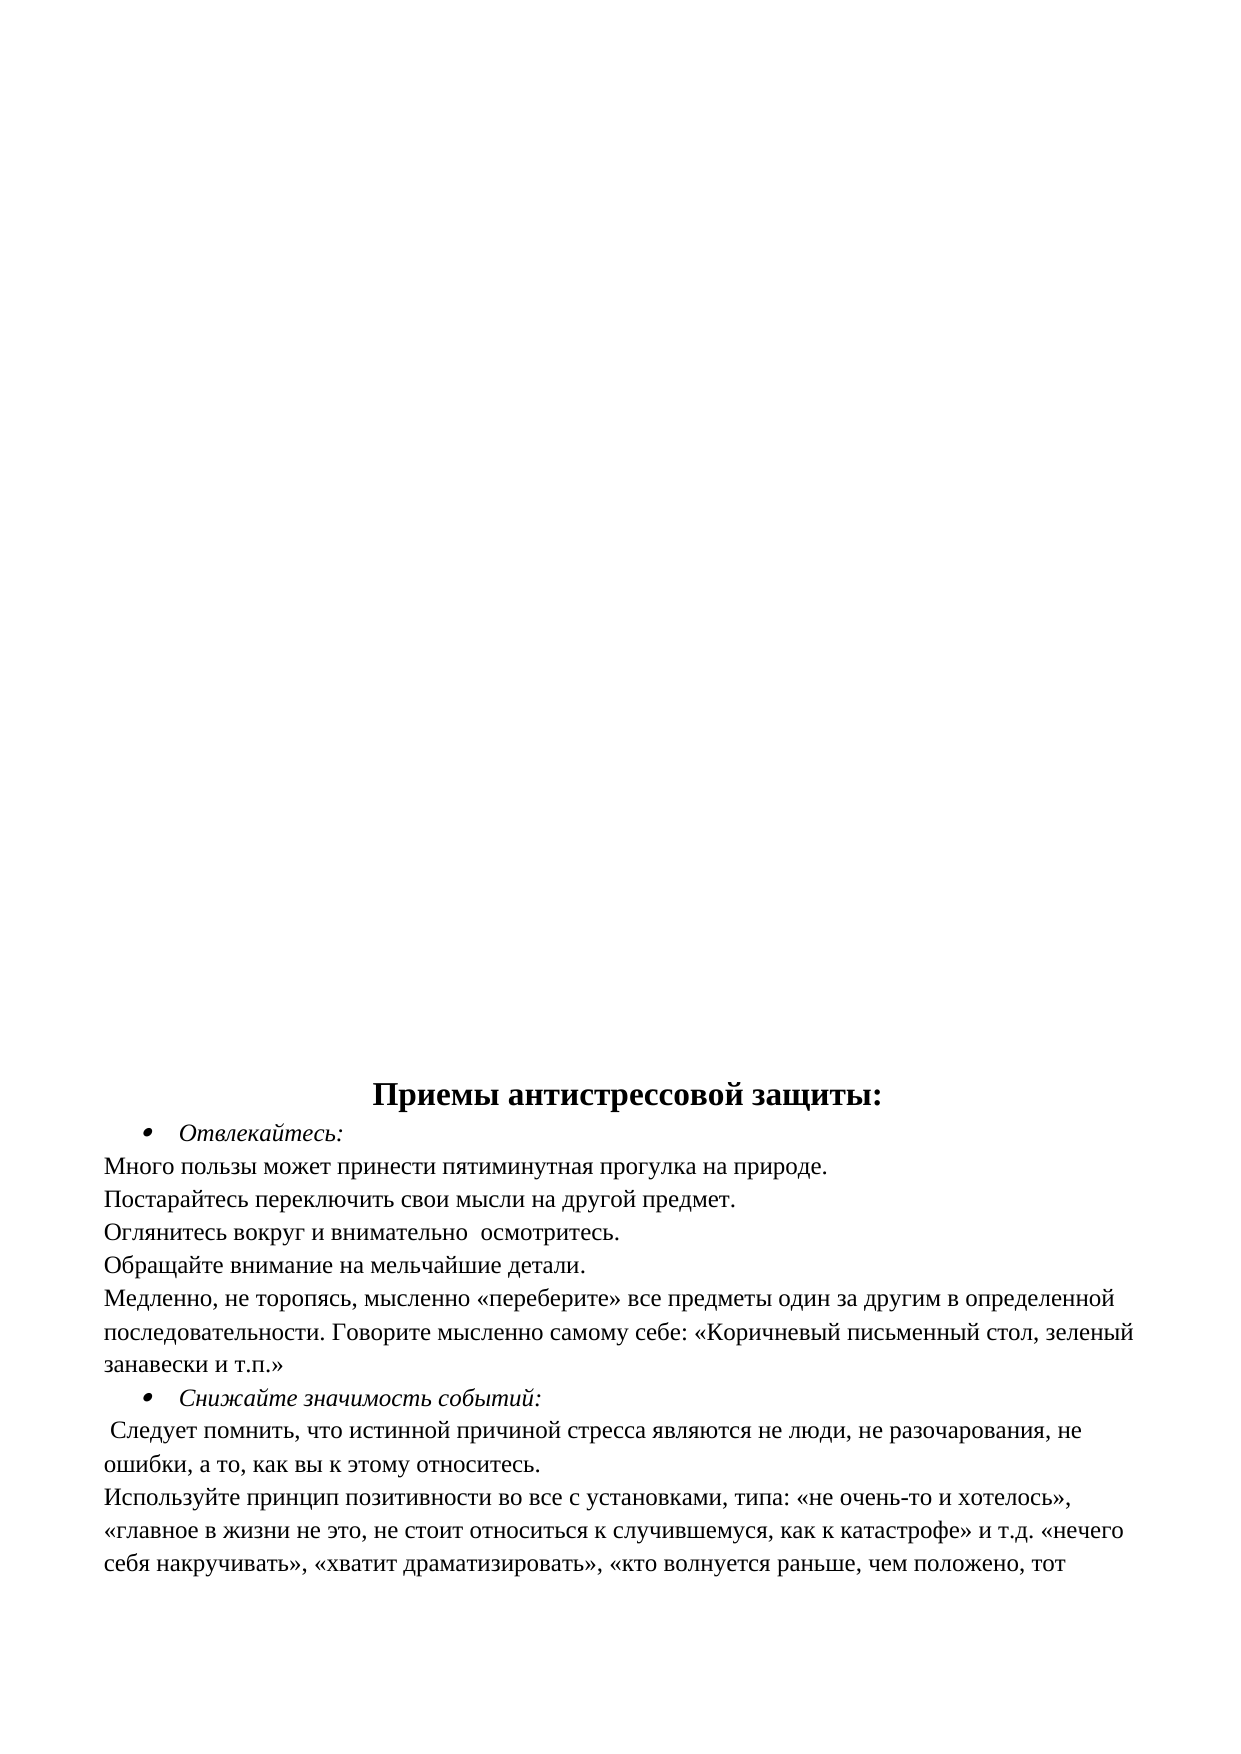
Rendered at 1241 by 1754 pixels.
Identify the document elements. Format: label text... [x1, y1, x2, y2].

list Следует помнить, что истинной причиной стресса являются не люди, не разочарования, не ошибки, а то, как вы к этому относитесь. [103, 1416, 1152, 1477]
list Медленно, не торопясь, мысленно «переберите» все предметы один за другим в определенной последовательности. Говорите мысленно самому себе: «Коричневый письменный стол, зеленый занавески и т.п.» [103, 1283, 1152, 1378]
list Снижайте значимость событий: [141, 1383, 1152, 1411]
list Приемы антистрессовой защиты: [103, 1074, 1152, 1113]
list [103, 1482, 1152, 1576]
list Постарайтесь переключить свои мысли на другой предмет. [103, 1184, 1152, 1213]
list Много пользы может принести пятиминутная прогулка на природе. [103, 1151, 1152, 1180]
list Оглянитесь вокруг и внимательно осмотритесь. [103, 1217, 1152, 1246]
list Обращайте внимание на мельчайшие детали. [103, 1251, 1152, 1279]
list Отвлекайтесь: [141, 1118, 1152, 1147]
